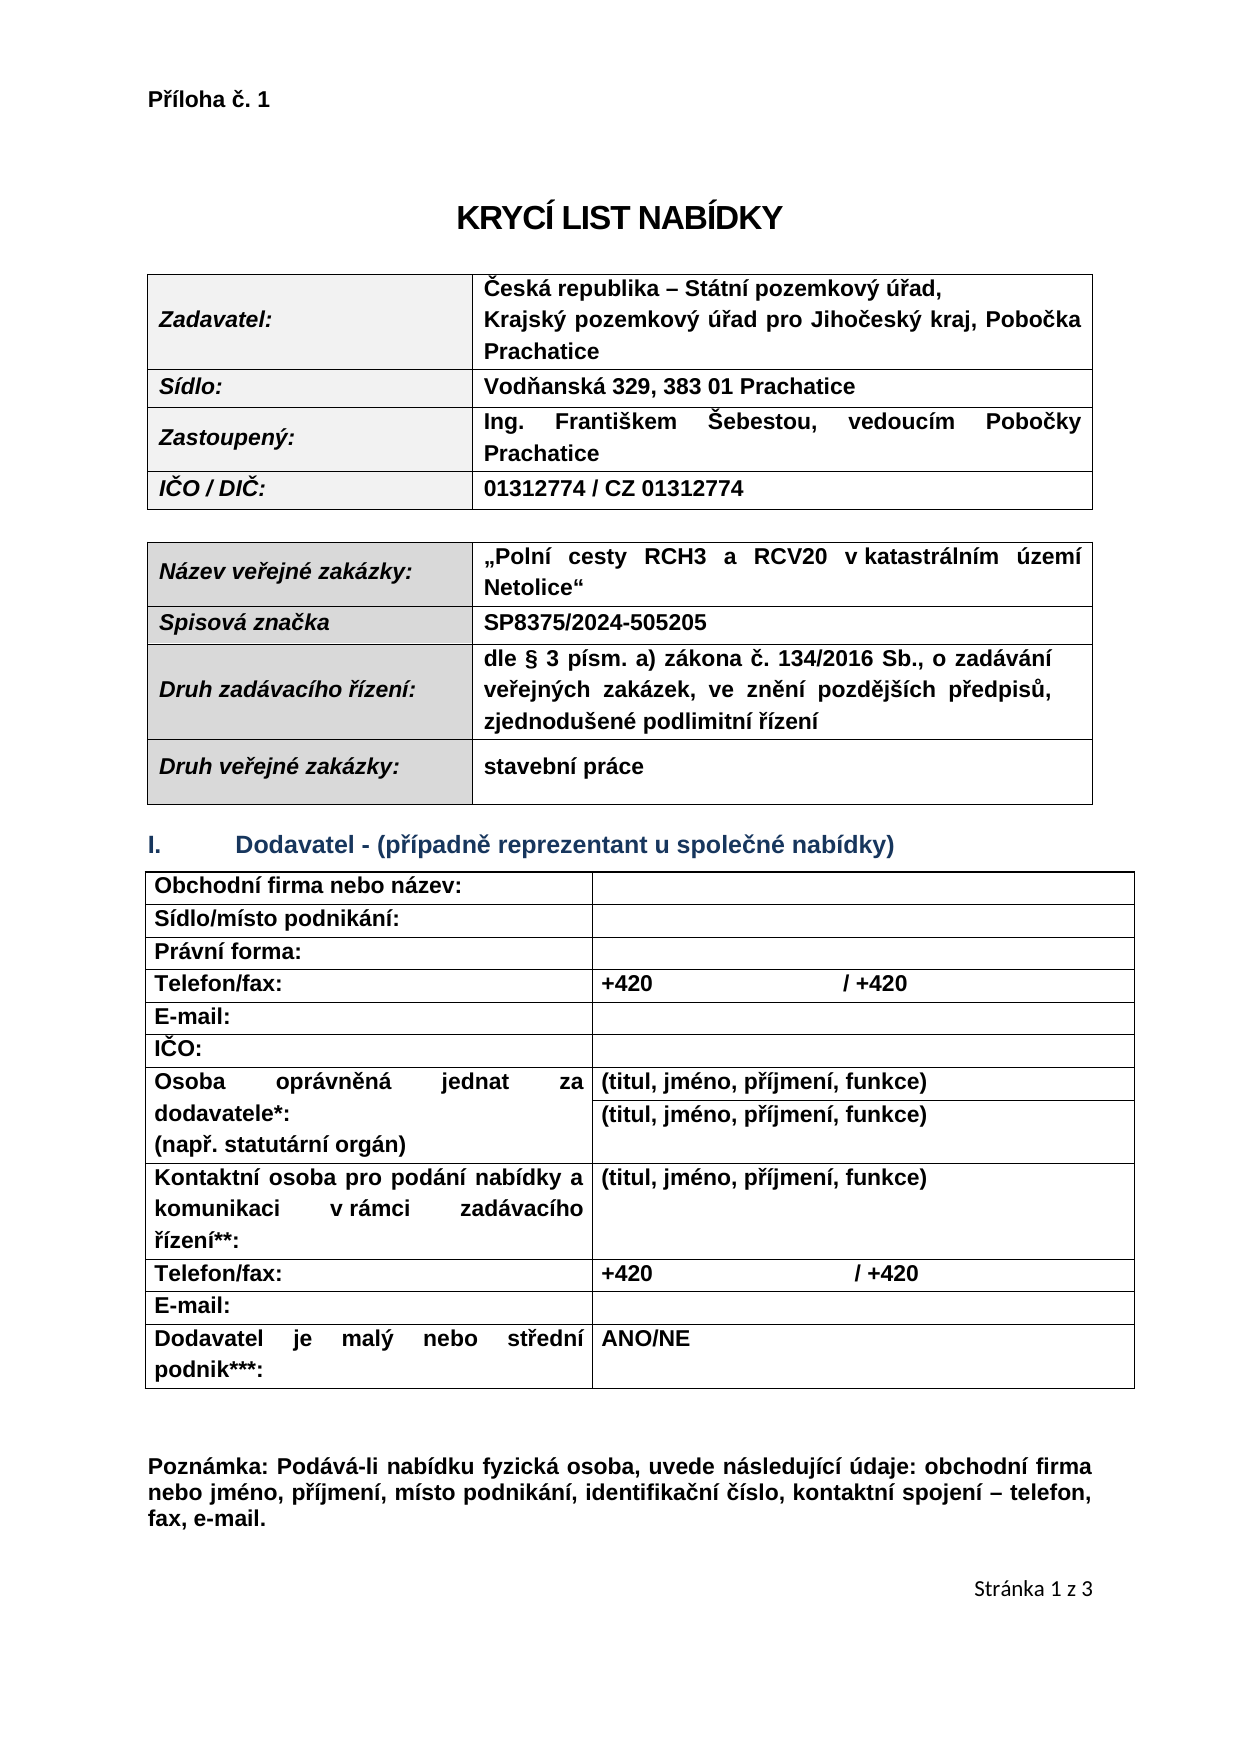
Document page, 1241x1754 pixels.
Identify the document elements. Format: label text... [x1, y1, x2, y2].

table_header Česká republika – Státní pozemkový úřad, Krajský pozemkový úřad pro Jihočeský kraj, Pobočka Prachatice [473, 275, 1092, 369]
table_cell (titul, jméno, příjmení, funkce) [593, 1164, 1134, 1258]
table_cell [593, 905, 1134, 937]
title Krycí list nabídky [148, 198, 1093, 236]
table_cell [593, 1003, 1134, 1034]
table_cell IČO / DIČ: [148, 472, 472, 509]
table_cell Vodňanská 329, 383 01 Prachatice [473, 370, 1092, 407]
table_header Název veřejné zakázky: [148, 543, 472, 606]
table_cell +420 / +420 [593, 1260, 1134, 1291]
table_cell Dodavatel je malý nebo střední podnik***: [146, 1325, 592, 1388]
table_cell E-mail: [146, 1003, 592, 1034]
table_header Obchodní firma nebo název: [146, 873, 592, 904]
table_cell +420 / +420 [593, 970, 1134, 1002]
table_cell Telefon/fax: [146, 1260, 592, 1291]
table_cell Spisová značka [148, 607, 472, 643]
table_cell [593, 1035, 1134, 1067]
table_cell [593, 1292, 1134, 1324]
table_cell stavební práce [473, 740, 1092, 804]
table_cell E-mail: [146, 1292, 592, 1324]
table_cell SP8375/2024-505205 [473, 607, 1092, 643]
table_cell ANO/NE [593, 1325, 1134, 1388]
table_cell [593, 938, 1134, 969]
table_cell Druh zadávacího řízení: [148, 645, 472, 739]
table_cell Druh veřejné zakázky: [148, 740, 472, 804]
table_cell 01312774 / CZ 01312774 [473, 472, 1092, 509]
text Poznámka: Podává-li nabídku fyzická osoba, uvede následující údaje: obchodní firma nebo jméno, příjmení, místo podnikání, identifikační číslo, kontaktní spojení – telefon, fax, e-mail. [148, 1453, 1093, 1532]
table_cell (titul, jméno, příjmení, funkce) [593, 1101, 1134, 1163]
table_header [593, 873, 1134, 904]
table_cell IČO: [146, 1035, 592, 1067]
table_cell Kontaktní osoba pro podání nabídky a komunikaci v rámci zadávacího řízení**: [146, 1164, 592, 1258]
table_cell Sídlo: [148, 370, 472, 407]
table_cell Sídlo/místo podnikání: [146, 905, 592, 937]
table_cell Ing. Františkem Šebestou, vedoucím Pobočky Prachatice [473, 408, 1092, 471]
table_cell Zastoupený: [148, 408, 472, 471]
table_cell Právní forma: [146, 938, 592, 969]
table_header „Polní cesty RCH3 a RCV20 v katastrálním území Netolice“ [473, 543, 1092, 606]
table_cell dle § 3 písm. a) zákona č. 134/2016 Sb., o zadávání veřejných zakázek, ve znění pozdějších předpisů, zjednodušené podlimitní řízení [473, 645, 1092, 739]
table_cell (titul, jméno, příjmení, funkce) [593, 1068, 1134, 1099]
table_cell Telefon/fax: [146, 970, 592, 1002]
table_cell Osoba oprávněná jednat za dodavatele*: (např. statutární orgán) [146, 1068, 592, 1163]
table_header Zadavatel: [148, 275, 472, 369]
subtitle Dodavatel - (případně reprezentant u společné nabídky) [148, 830, 1093, 859]
